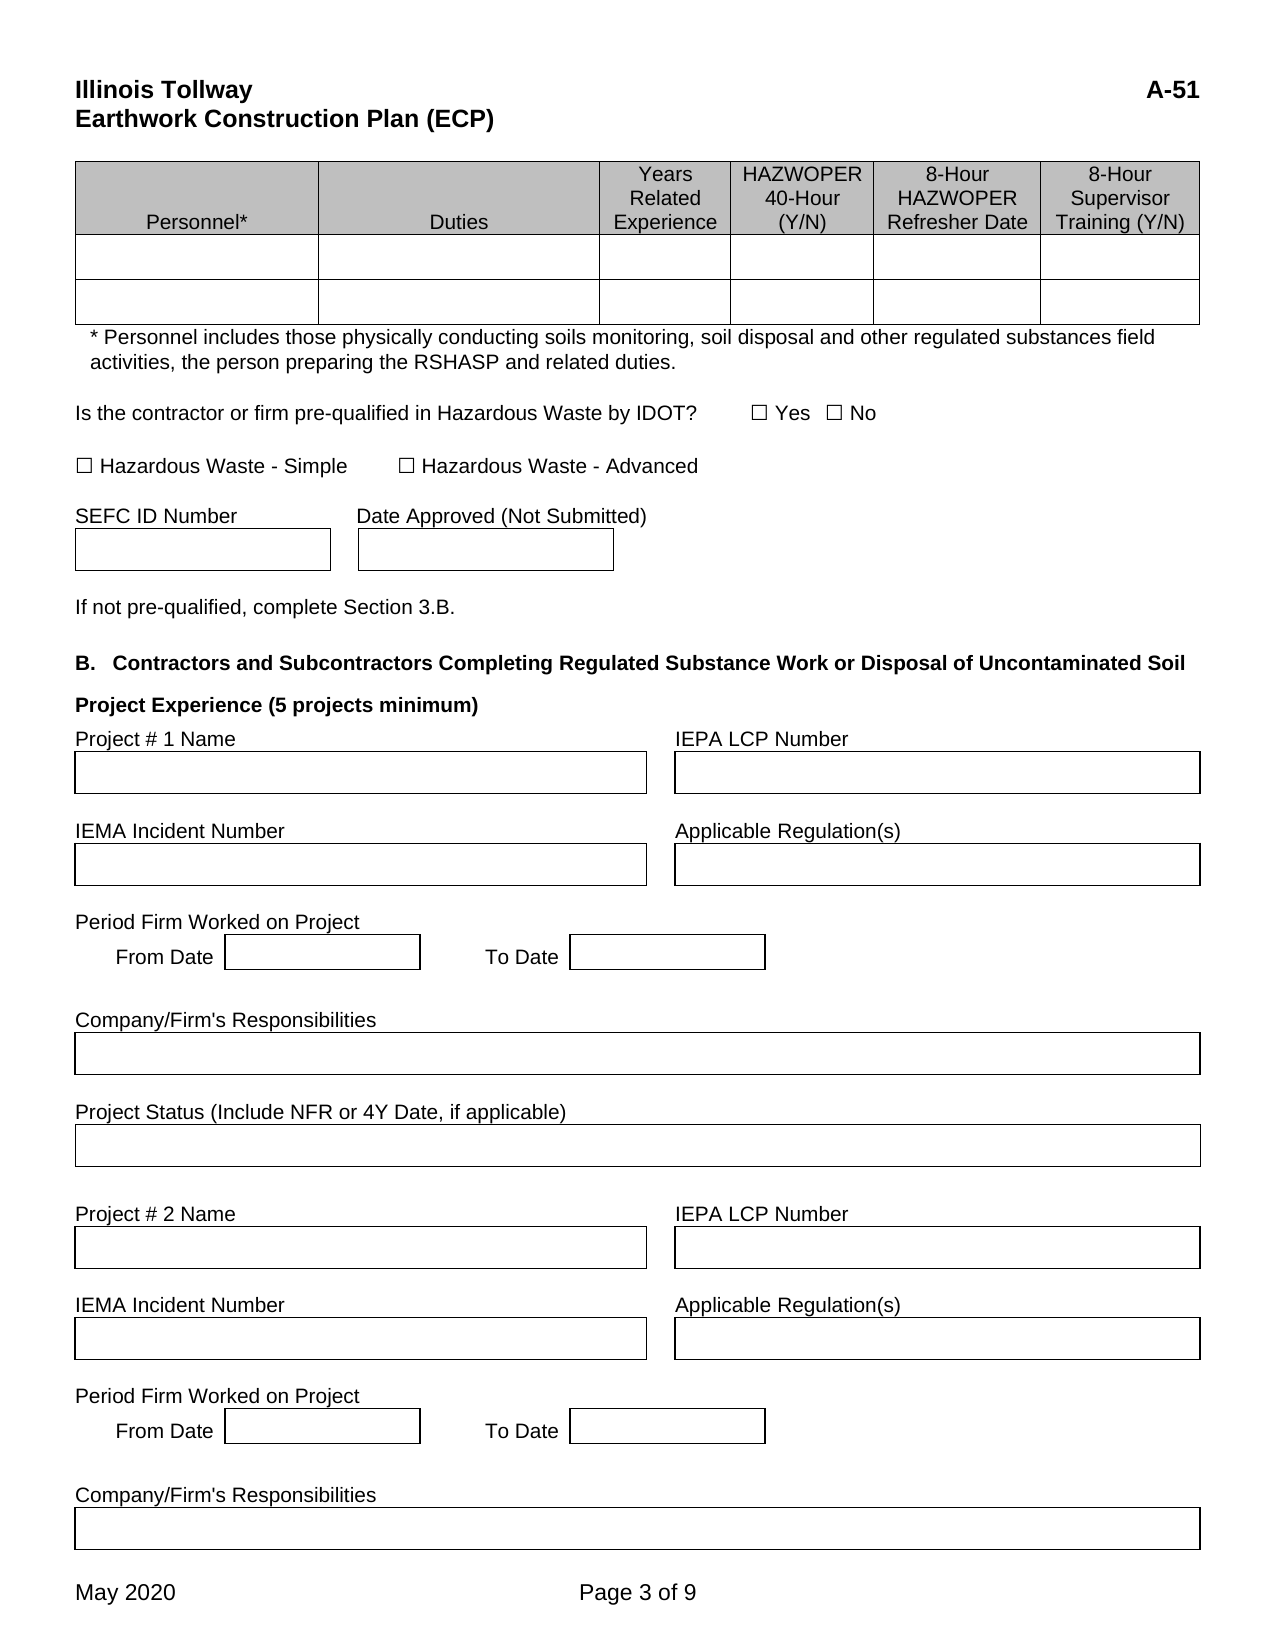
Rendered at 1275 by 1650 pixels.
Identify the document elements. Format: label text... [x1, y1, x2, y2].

table_header Personnel* [76, 162, 318, 234]
table_header [571, 935, 764, 968]
subtitle Project Experience (5 projects minimum) [75, 692, 1200, 716]
table_header [359, 529, 613, 570]
table_cell [874, 280, 1040, 324]
text IEMA Incident Number Applicable Regulation(s) [75, 819, 1200, 843]
table_header [226, 935, 419, 968]
table_header [676, 1227, 1199, 1268]
table_header To Date [421, 934, 569, 968]
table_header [1041, 162, 1199, 234]
table_header [226, 1409, 419, 1443]
table_cell [600, 235, 730, 279]
table_header [76, 1508, 1199, 1549]
table_header [571, 1409, 764, 1443]
table_cell [731, 235, 873, 279]
text If not pre-qualified, complete Section 3.B. [75, 595, 1200, 619]
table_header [600, 162, 730, 234]
table_header [676, 1318, 1199, 1359]
table_header [76, 1318, 646, 1359]
table_header [647, 751, 674, 793]
table_header [76, 1033, 1199, 1074]
table_header [76, 844, 646, 885]
table_header [76, 1125, 1200, 1166]
text Is the contractor or firm pre-qualified in Hazardous Waste by IDOT? Yes No [75, 398, 1200, 427]
table_cell [319, 235, 599, 279]
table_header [874, 162, 1040, 234]
text Project Status (Include NFR or 4Y Date, if applicable) [75, 1100, 1200, 1124]
table_cell [731, 280, 873, 324]
subtitle Contractors and Subcontractors Completing Regulated Substance Work or Disposal of Uncontaminated Soil [75, 650, 1200, 674]
text Project # 1 Name IEPA LCP Number [75, 727, 1200, 751]
table_header To Date [421, 1408, 569, 1443]
table_header [647, 843, 674, 885]
table_header Duties [319, 162, 599, 234]
text SEFC ID Number Date Approved (Not Submitted) [75, 504, 1200, 528]
text Company/Firm's Responsibilities [75, 1008, 1200, 1032]
table_header [76, 752, 646, 793]
table_header [647, 1226, 674, 1268]
table_cell [1041, 235, 1199, 279]
table_header From Date [75, 1408, 224, 1443]
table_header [731, 162, 873, 234]
table_header [331, 528, 358, 570]
text Project # 2 Name IEPA LCP Number [75, 1202, 1200, 1226]
text * Personnel includes those physically conducting soils monitoring, soil disposal and other regulated substances field activities, the person preparing the RSHASP and related duties. [90, 325, 1194, 374]
table_cell [76, 235, 318, 279]
text Period Firm Worked on Project [75, 1384, 1200, 1408]
table_header [676, 844, 1199, 885]
table_header [676, 752, 1199, 793]
table_header [76, 529, 330, 570]
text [75, 1293, 1200, 1317]
table_header [647, 1317, 674, 1359]
text Company/Firm's Responsibilities [75, 1483, 1200, 1507]
table_header From Date [75, 934, 224, 968]
table_cell [874, 235, 1040, 279]
table_cell [76, 280, 318, 324]
text Hazardous Waste - Simple Hazardous Waste - Advanced [75, 451, 717, 479]
table_cell [319, 280, 599, 324]
table_cell [1041, 280, 1199, 324]
table_cell [600, 280, 730, 324]
table_header [76, 1227, 646, 1268]
text Period Firm Worked on Project [75, 910, 1200, 934]
